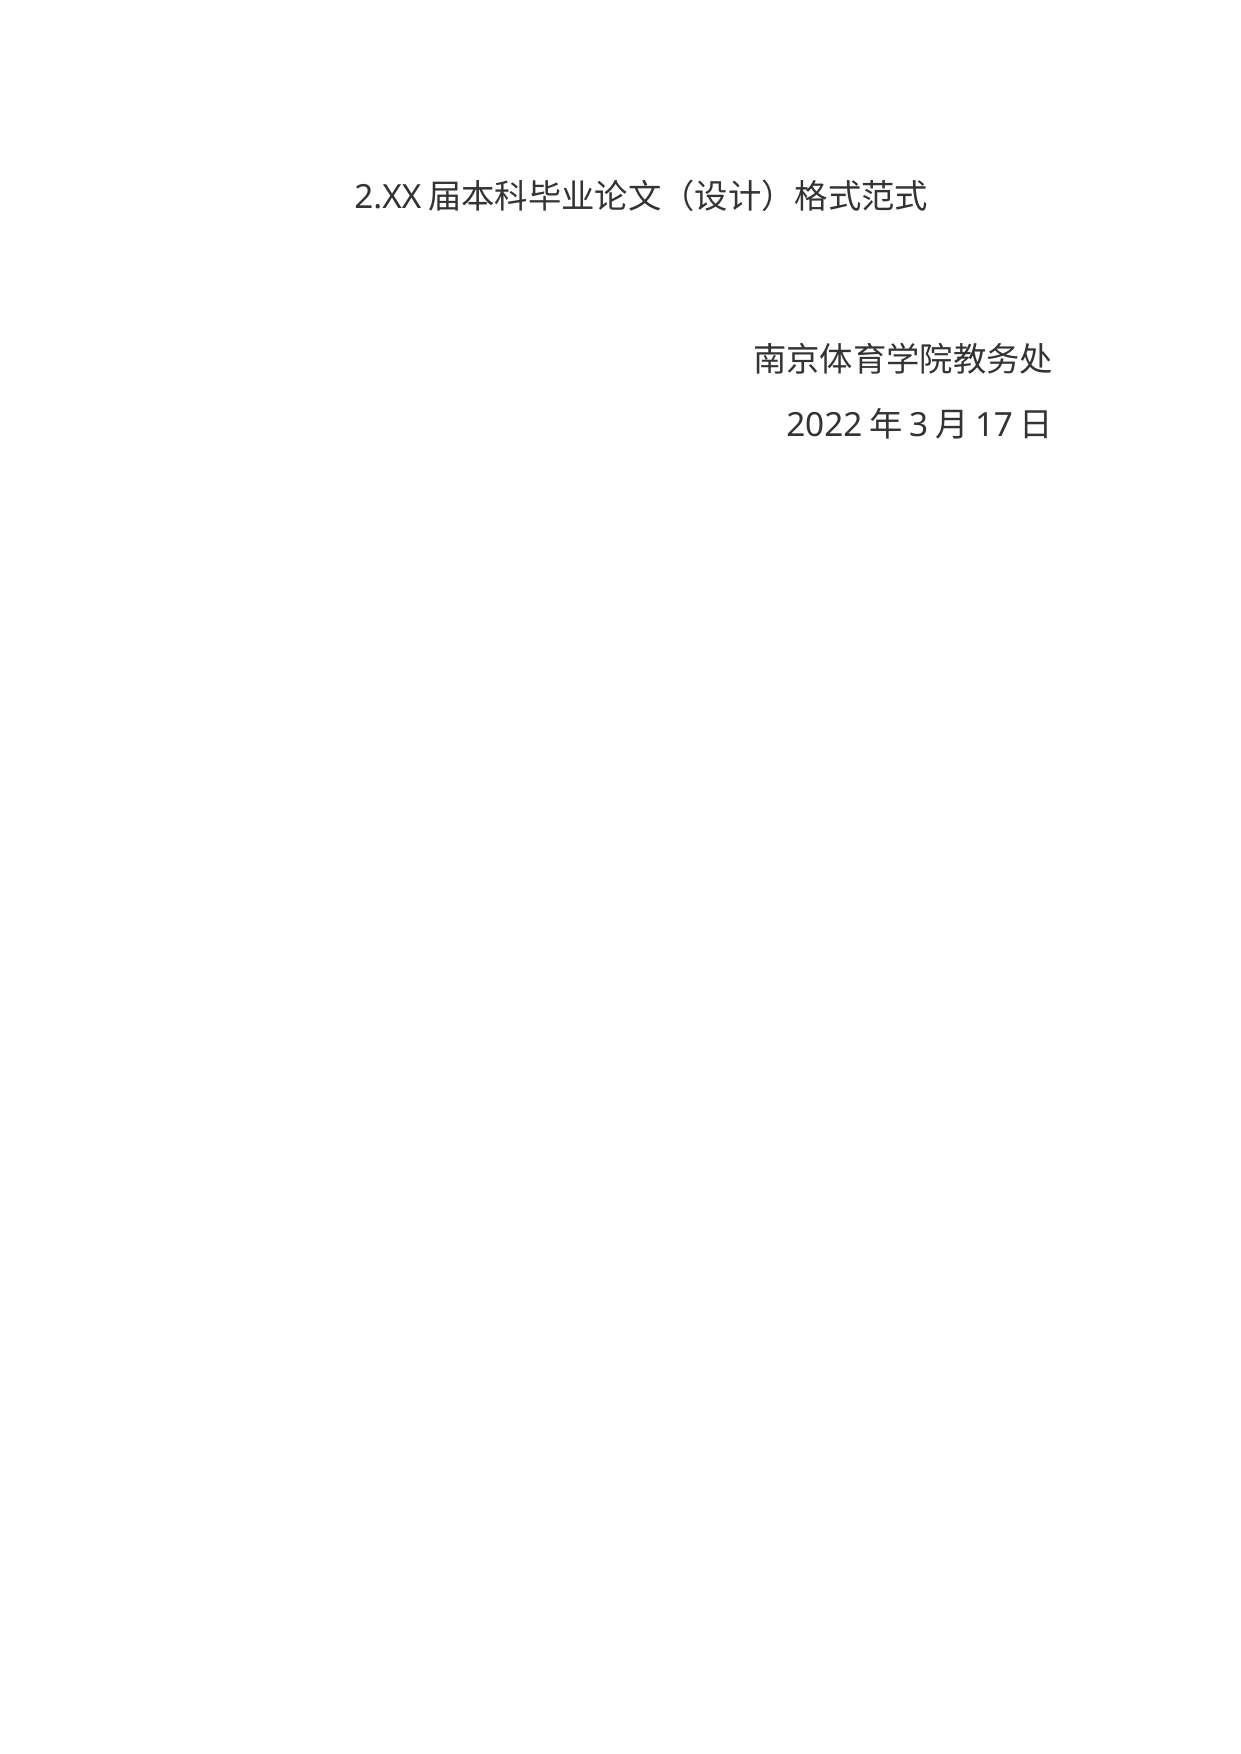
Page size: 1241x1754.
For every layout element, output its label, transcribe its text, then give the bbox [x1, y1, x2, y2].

text 2.XX届本科毕业论文（设计）格式范式 [187, 162, 1053, 227]
text 南京体育学院教务处 [187, 324, 1053, 389]
text 2022年3月17日 [187, 389, 1053, 454]
